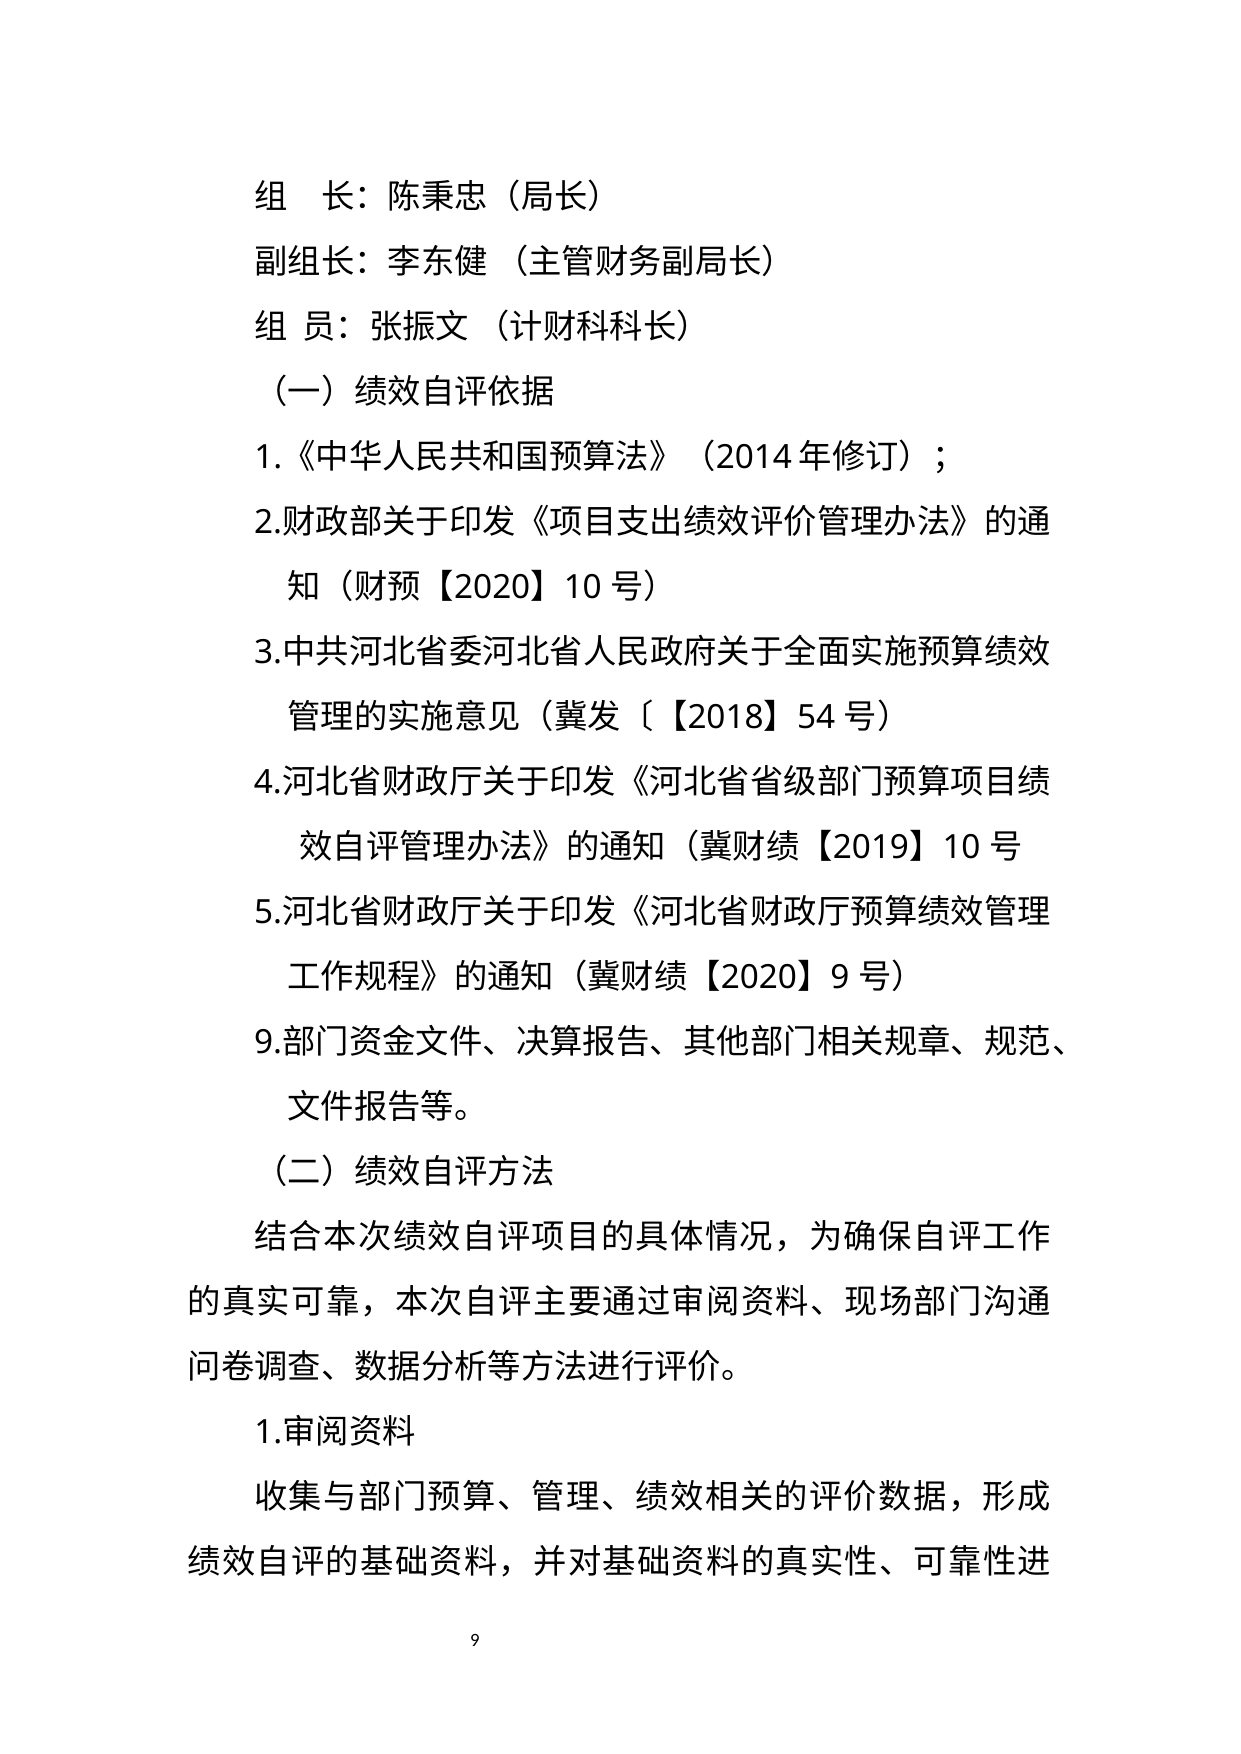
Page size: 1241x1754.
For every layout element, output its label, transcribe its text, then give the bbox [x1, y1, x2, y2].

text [187, 1462, 1053, 1592]
text 5.河北省财政厅关于印发《河北省财政厅预算绩效管理工作规程》的通知（冀财绩【2020】9 号） [254, 877, 1053, 1007]
text 2.财政部关于印发《项目支出绩效评价管理办法》的通知（财预【2020】10 号） [254, 487, 1053, 617]
text 9.部门资金文件、决算报告、其他部门相关规章、规范、文件报告等。 [254, 1007, 1053, 1137]
text 组 长：陈秉忠（局长） [187, 162, 1053, 227]
text （二）绩效自评方法 [187, 1137, 1053, 1202]
text 4.河北省财政厅关于印发《河北省省级部门预算项目绩效自评管理办法》的通知（冀财绩【2019】10 号 [254, 747, 1053, 877]
text 3.中共河北省委河北省人民政府关于全面实施预算绩效管理的实施意见（冀发〔【2018】54 号） [254, 617, 1053, 747]
text 组 员：张振文 （计财科科长） [187, 292, 1053, 357]
text 1.《中华人民共和国预算法》（2014年修订）； [187, 422, 1053, 487]
text 结合本次绩效自评项目的具体情况，为确保自评工作的真实可靠，本次自评主要通过审阅资料、现场部门沟通、问卷调查、数据分析等方法进行评价。 [187, 1202, 1053, 1397]
text （一）绩效自评依据 [187, 357, 1053, 422]
text 副组长：李东健 （主管财务副局长） [187, 227, 1053, 292]
text 1.审阅资料 [187, 1397, 1053, 1462]
